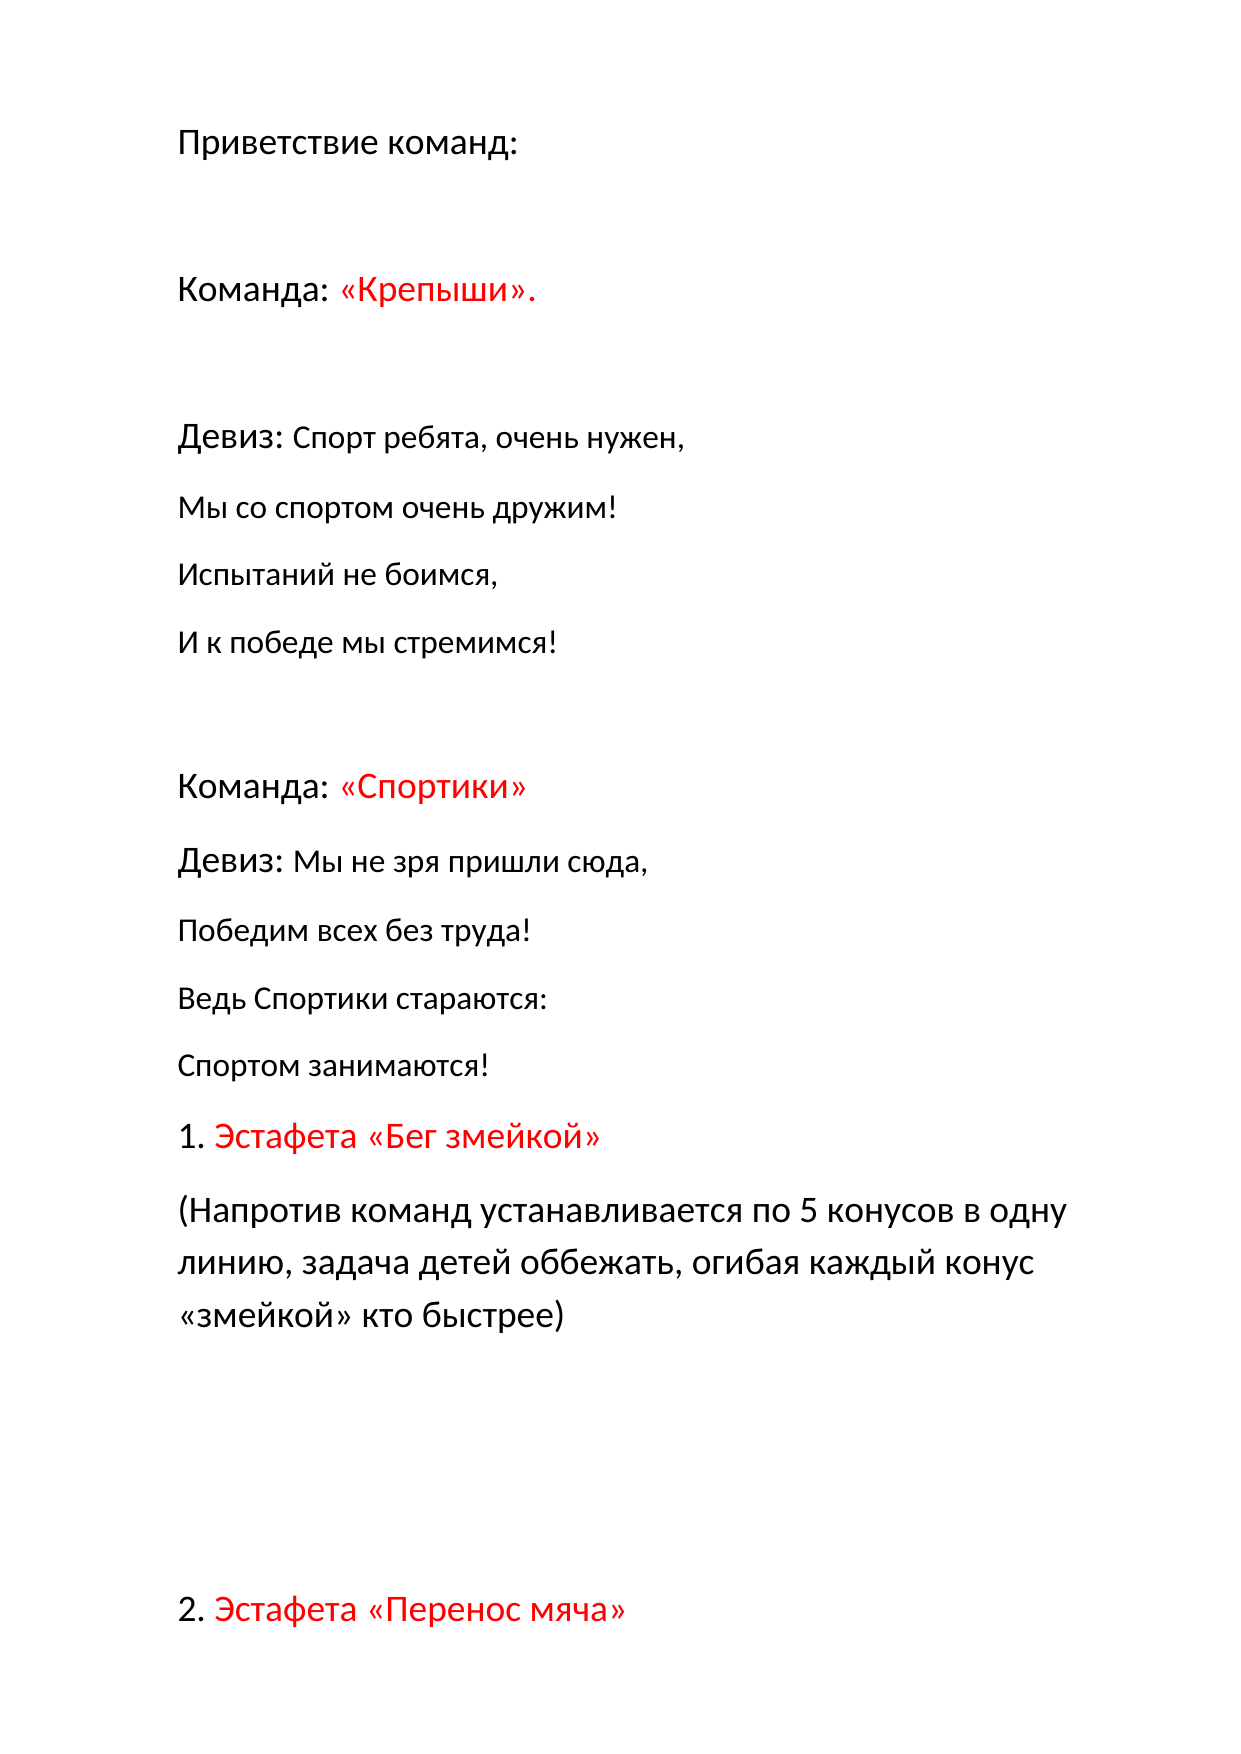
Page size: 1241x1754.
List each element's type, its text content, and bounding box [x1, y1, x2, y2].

text 1. Эстафета «Бег змейкой» [177, 1112, 1152, 1158]
text Команда: «Крепыши». [177, 265, 1152, 311]
text (Напротив команд устанавливается по 5 конусов в одну линию, задача детей оббежать, огибая каждый конус «змейкой» кто быстрее) [177, 1186, 1152, 1337]
text Ведь Спортики стараются: [177, 977, 1152, 1018]
text Победим всех без труда! [177, 909, 1152, 950]
text Команда: «Спортики» [177, 762, 1152, 808]
text 2. Эстафета «Перенос мяча» [177, 1585, 1152, 1631]
text Спортом занимаются! [177, 1044, 1152, 1085]
text Девиз: Спорт ребята, очень нужен, [177, 412, 1152, 458]
text И к победе мы стремимся! [177, 621, 1152, 662]
text Приветствие команд: [177, 118, 1152, 164]
text Девиз: Мы не зря пришли сюда, [177, 836, 1152, 882]
text Мы со спортом очень дружим! [177, 486, 1152, 527]
text Испытаний не боимся, [177, 553, 1152, 594]
